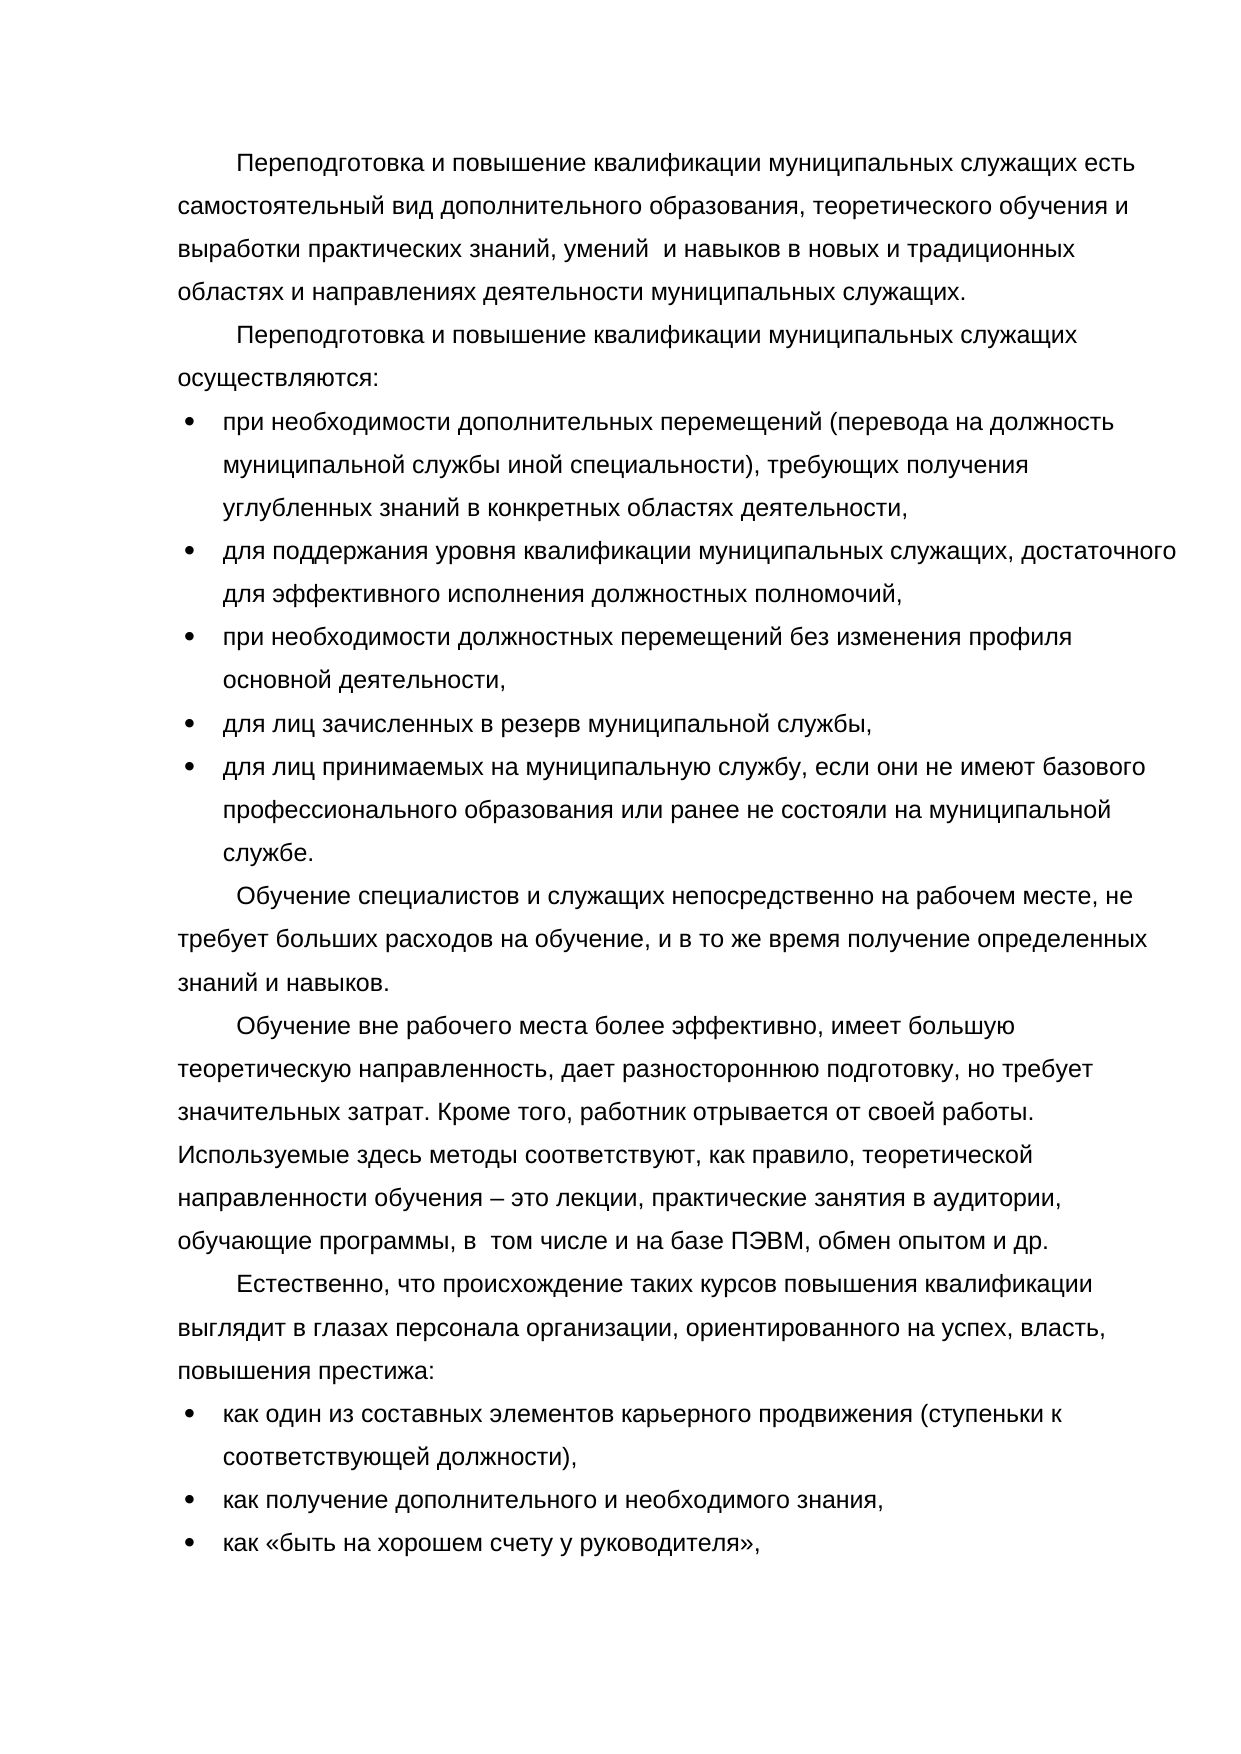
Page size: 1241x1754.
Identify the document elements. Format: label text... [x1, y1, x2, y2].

list для поддержания уровня квалификации муниципальных служащих, достаточного для эффективного исполнения должностных полномочий, [185, 536, 1181, 608]
list при необходимости должностных перемещений без изменения профиля основной деятельности, [185, 622, 1181, 694]
list как один из составных элементов карьерного продвижения (ступеньки к соответствующей должности), [185, 1399, 1181, 1471]
list для лиц принимаемых на муниципальную службу, если они не имеют базового профессионального образования или ранее не состояли на муниципальной службе. [185, 752, 1181, 867]
text Обучение специалистов и служащих непосредственно на рабочем месте, не требует больших расходов на обучение, и в то же время получение определенных знаний и навыков. [177, 881, 1181, 996]
list при необходимости дополнительных перемещений (перевода на должность муниципальной службы иной специальности), требующих получения углубленных знаний в конкретных областях деятельности, [185, 406, 1181, 522]
text Переподготовка и повышение квалификации муниципальных служащих есть самостоятельный вид дополнительного образования, теоретического обучения и выработки практических знаний, умений и навыков в новых и традиционных областях и направлениях деятельности муниципальных служащих. [177, 148, 1181, 306]
text Естественно, что происхождение таких курсов повышения квалификации выглядит в глазах персонала организации, ориентированного на успех, власть, повышения престижа: [177, 1269, 1181, 1384]
list как «быть на хорошем счету у руководителя», [185, 1528, 1181, 1557]
text Обучение вне рабочего места более эффективно, имеет большую теоретическую направленность, дает разностороннюю подготовку, но требует значительных затрат. Кроме того, работник отрывается от своей работы. Используемые здесь методы соответствуют, как правило, теоретической направленности обучения – это лекции, практические занятия в аудитории, обучающие программы, в том числе и на базе ПЭВМ, обмен опытом и др. [177, 1011, 1181, 1255]
list для лиц зачисленных в резерв муниципальной службы, [185, 709, 1181, 737]
text Переподготовка и повышение квалификации муниципальных служащих осуществляются: [177, 320, 1181, 392]
list как получение дополнительного и необходимого знания, [185, 1485, 1181, 1514]
